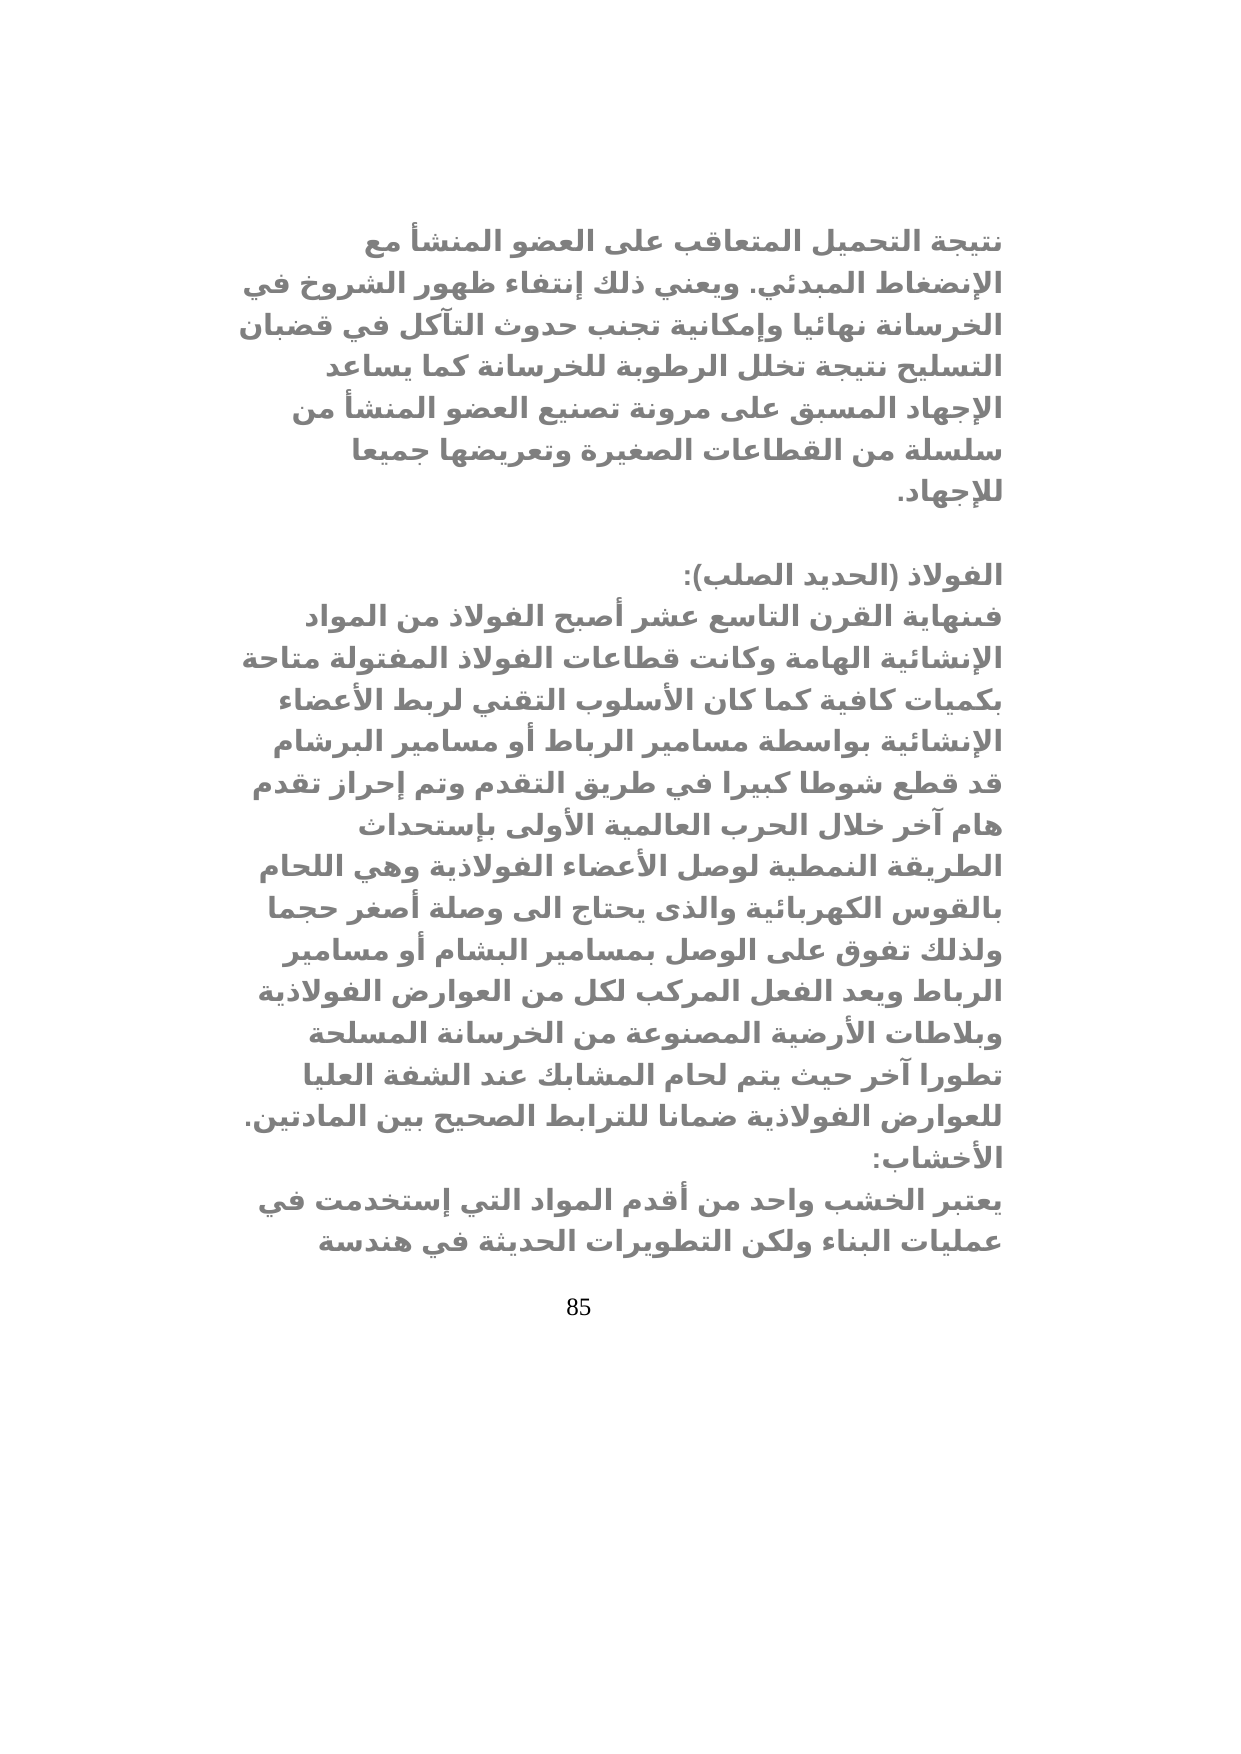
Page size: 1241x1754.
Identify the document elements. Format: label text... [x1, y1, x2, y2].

subtitle الأخشاب: [236, 1135, 1004, 1177]
text فىنهاية القرن التاسع عشر أصبح الفولاذ من المواد الإنشائية الهامة وكانت قطاعات الفولاذ المفتولة متاحة بكميات كافية كما كان الأسلوب التقني لربط الأعضاء الإنشائية بواسطة مسامير الرباط أو مسامير البرشام قد قطع شوطا كبيرا في طريق التقدم وتم إحراز تقدم هام آخر خلال الحرب العالمية الأولى بإستحداث الطريقة النمطية لوصل الأعضاء الفولاذية وهي اللحام بالقوس الكهربائية والذى يحتاج الى وصلة أصغر حجما ولذلك تفوق على الوصل بمسامير البشام أو مسامير الرباط ويعد الفعل المركب لكل من العوارض الفولاذية وبلاطات الأرضية المصنوعة من الخرسانة المسلحة تطورا آخر حيث يتم لحام المشابك عند الشفة العليا للعوارض الفولاذية ضمانا للترابط الصحيح بين المادتين. [236, 593, 1004, 1135]
subtitle الفولاذ (الحديد الصلب): [236, 552, 1004, 593]
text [236, 218, 1004, 510]
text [236, 1177, 1004, 1260]
